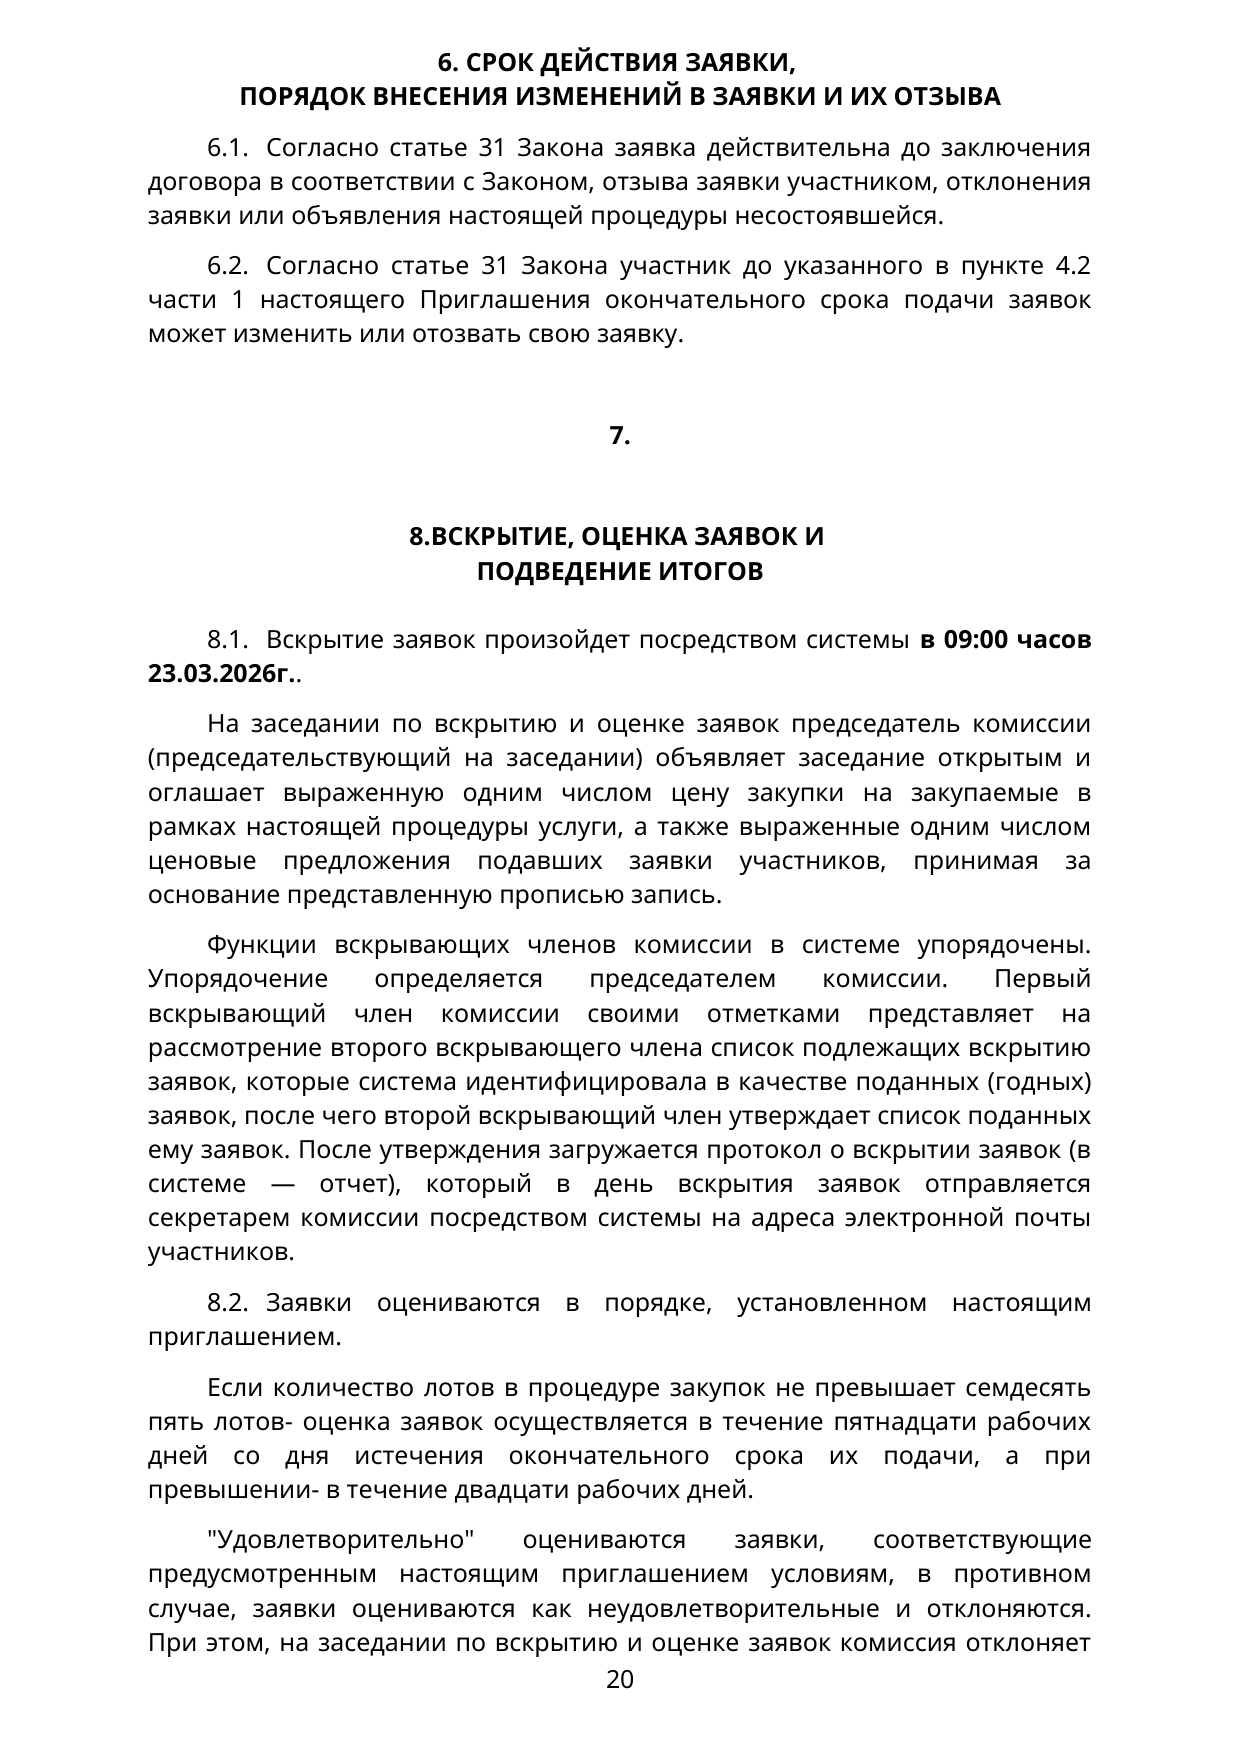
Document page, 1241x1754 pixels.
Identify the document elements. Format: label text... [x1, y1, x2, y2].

text Функции вскрывающих членов комиссии в системе упорядочены. Упорядочение определяется председателем комиссии. Первый вскрывающий член комиссии своими отметками представляет на рассмотрение второго вскрывающего члена список подлежащих вскрытию заявок, которые система идентифицировала в качестве поданных (годных) заявок, после чего второй вскрывающий член утверждает список поданных ему заявок. После утверждения загружается протокол о вскрытии заявок (в системе — отчет), который в день вскрытия заявок отправляется секретарем комиссии посредством системы на адреса электронной почты участников. [148, 927, 1092, 1268]
text 8.1. Вскрытие заявок произойдет посредством системы в 09:00 часов 23.03.2026г.. [148, 621, 1092, 689]
text Если количество лотов в процедуре закупок не превышает семдесять пять лотов- оценка заявок осуществляется в течение пятнадцати рабочих дней со дня истечения окончательного срока их подачи, а при превышении- в течение двадцати рабочих дней. [148, 1369, 1092, 1505]
text 6.1. Согласно статье 31 Закона заявка действительна до заключения договора в соответствии с Законом, отзыва заявки участником, отклонения заявки или объявления настоящей процедуры несостоявшейся. [148, 129, 1092, 231]
text 7. [148, 418, 1092, 452]
text На заседании по вскрытию и оценке заявок председатель комиссии (председательствующий на заседании) объявляет заседание открытым и оглашает выраженную одним числом цену закупки на закупаемые в рамках настоящей процедуры услуги, а также выраженные одним числом ценовые предложения подавших заявки участников, принимая за основание представленную прописью запись. [148, 706, 1092, 910]
text 6. СРОК ДЕЙСТВИЯ ЗАЯВКИ, ПОРЯДОК ВНЕСЕНИЯ ИЗМЕНЕНИЙ В ЗАЯВКИ И ИХ ОТЗЫВА [207, 44, 1034, 112]
text 8.ВСКРЫТИЕ, ОЦЕНКА ЗАЯВОК И ПОДВЕДЕНИЕ ИТОГОВ [148, 519, 1092, 587]
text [148, 1522, 1092, 1658]
text 8.2. Заявки оцениваются в порядке, установленном настоящим приглашением. [148, 1284, 1092, 1352]
text 6.2. Согласно статье 31 Закона участник до указанного в пункте 4.2 части 1 настоящего Приглашения окончательного срока подачи заявок может изменить или отозвать свою заявку. [148, 248, 1092, 350]
